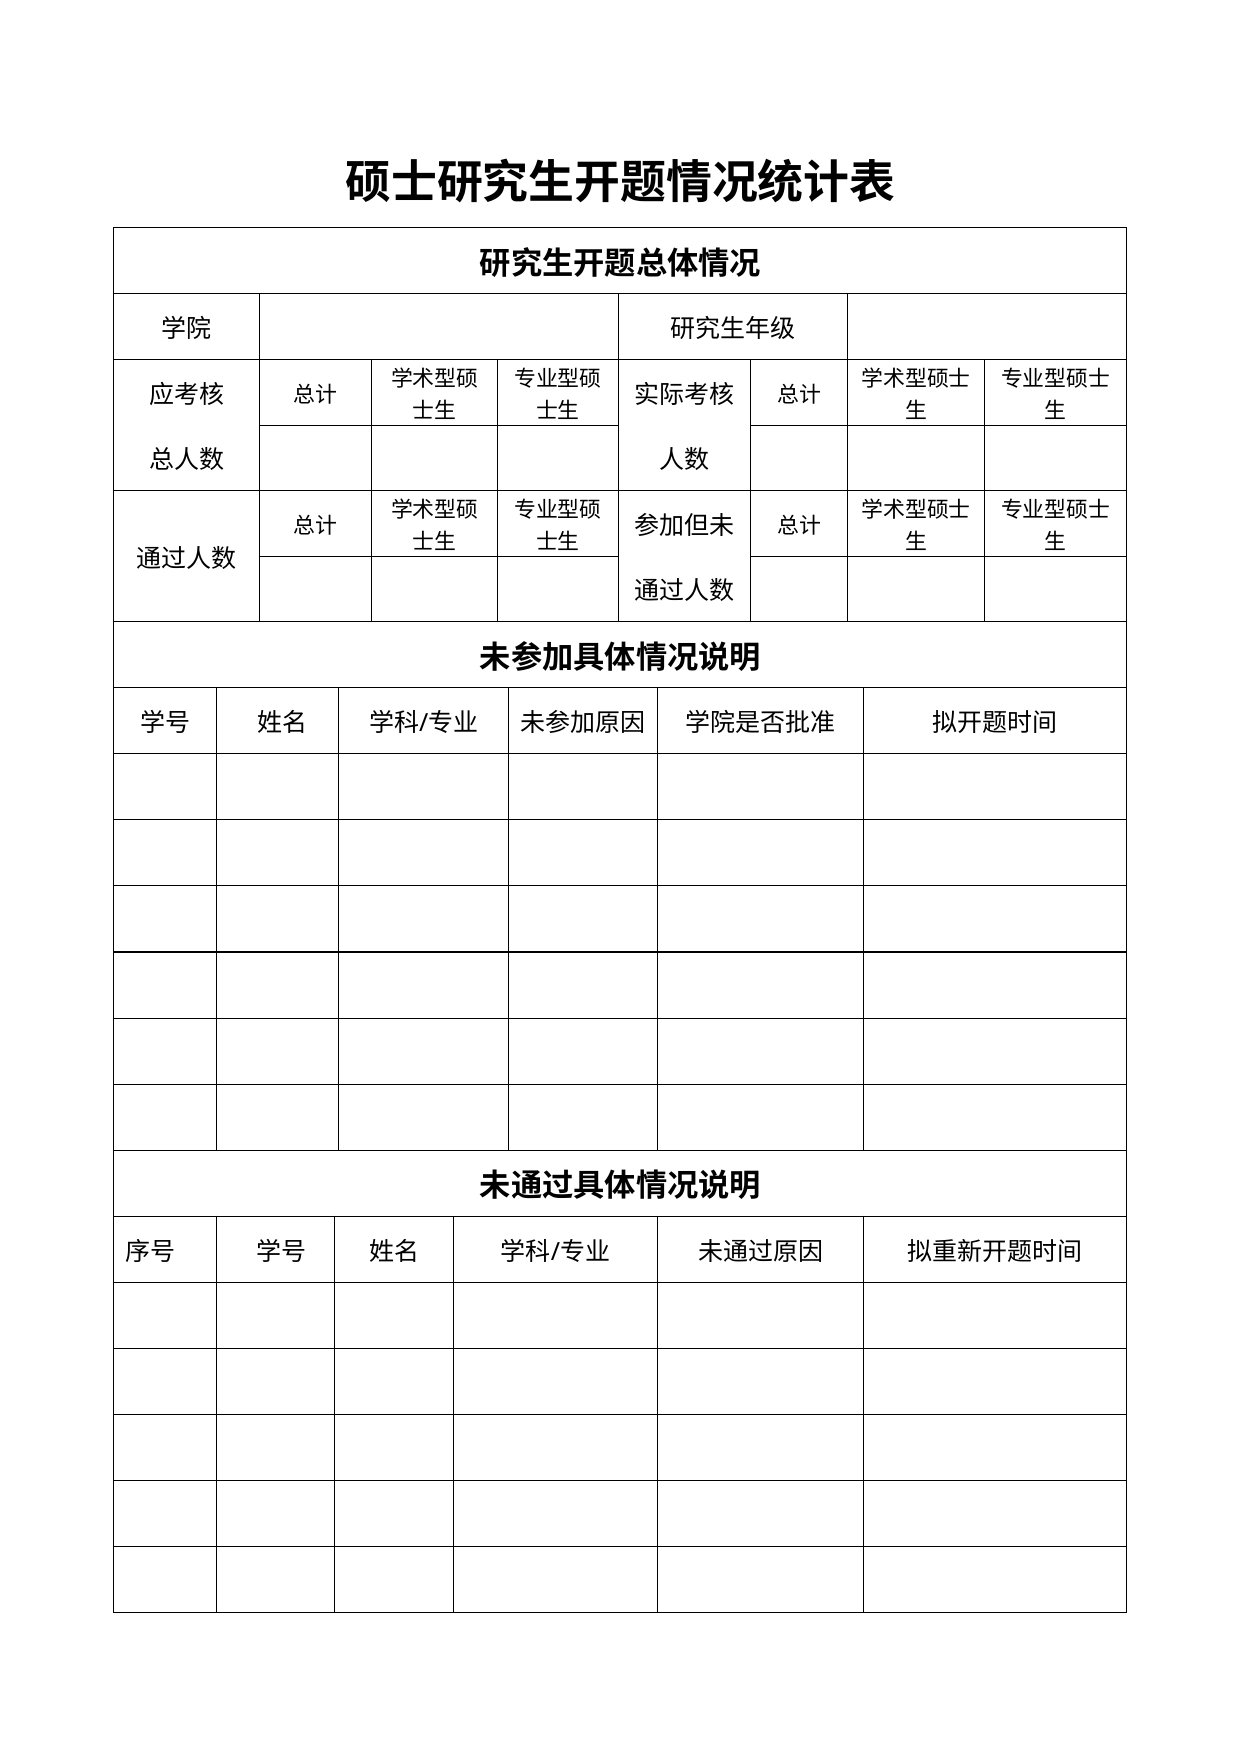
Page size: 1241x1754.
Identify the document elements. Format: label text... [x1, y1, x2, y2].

table_cell 实际考核人数 [619, 360, 750, 490]
table_cell 未参加具体情况说明 [114, 622, 1126, 687]
table_cell 未通过原因 [658, 1217, 863, 1282]
table_cell [339, 820, 508, 885]
table_cell 序号 [114, 1217, 216, 1282]
table_cell [217, 1547, 334, 1612]
table_cell [217, 754, 338, 819]
table_cell [848, 426, 984, 490]
table_cell [509, 754, 657, 819]
table_cell [114, 1349, 216, 1414]
table_cell 总计 [751, 491, 847, 556]
table_cell [751, 557, 847, 621]
table_cell [454, 1547, 657, 1612]
table_cell 专业型硕士生 [498, 491, 618, 556]
table_cell [114, 1415, 216, 1480]
table_cell [864, 886, 1126, 951]
table_cell [658, 1283, 863, 1348]
table_cell [114, 820, 216, 885]
table_cell [864, 1085, 1126, 1149]
table_cell [114, 1481, 216, 1546]
table_cell [509, 1085, 657, 1149]
table_cell [454, 1481, 657, 1546]
text 硕士研究生开题情况统计表 [187, 129, 1053, 227]
table_cell [864, 754, 1126, 819]
table_cell [985, 557, 1126, 621]
table_cell 应考核 总人数 [114, 360, 259, 490]
table_cell [335, 1283, 453, 1348]
table_cell 学号 [217, 1217, 334, 1282]
table_cell [985, 426, 1126, 490]
table_cell [260, 294, 618, 359]
table_cell [335, 1349, 453, 1414]
table_cell 专业型硕士生 [985, 360, 1126, 425]
table_cell [260, 426, 371, 490]
table_cell 拟重新开题时间 [864, 1217, 1126, 1282]
table_cell 总计 [751, 360, 847, 425]
table_cell [372, 426, 497, 490]
table_cell 研究生年级 [619, 294, 847, 359]
table_cell [454, 1415, 657, 1480]
table_cell [751, 426, 847, 490]
table_cell 姓名 [217, 688, 338, 753]
table_cell [864, 1481, 1126, 1546]
table_cell [339, 953, 508, 1017]
table_cell [217, 820, 338, 885]
table_cell [217, 1283, 334, 1348]
table_cell [509, 1019, 657, 1083]
table_cell [114, 1547, 216, 1612]
table_cell [217, 1415, 334, 1480]
table_cell 学术型硕士生 [848, 360, 984, 425]
table_cell 学院 [114, 294, 259, 359]
table_cell 学科/专业 [339, 688, 508, 753]
table_cell [454, 1283, 657, 1348]
table_cell [848, 294, 1126, 359]
table_cell [509, 886, 657, 951]
table_cell 通过人数 [114, 491, 259, 621]
table_cell [260, 557, 371, 621]
table_cell [335, 1547, 453, 1612]
table_cell [498, 426, 618, 490]
table_cell [658, 1481, 863, 1546]
table_cell [658, 886, 863, 951]
table_cell [335, 1481, 453, 1546]
table_cell 未通过具体情况说明 [114, 1151, 1126, 1216]
table_cell [114, 754, 216, 819]
table_cell [114, 1085, 216, 1149]
table_cell 学术型硕士生 [848, 491, 984, 556]
table_cell 未参加原因 [509, 688, 657, 753]
table_cell [454, 1349, 657, 1414]
table_cell [658, 1415, 863, 1480]
table_cell [114, 953, 216, 1017]
table_cell [217, 1481, 334, 1546]
table_cell [658, 1349, 863, 1414]
table_cell [217, 1349, 334, 1414]
table_cell 学科/专业 [454, 1217, 657, 1282]
table_cell [658, 1019, 863, 1083]
table_cell [864, 953, 1126, 1017]
table_cell [509, 953, 657, 1017]
table_cell 学术型硕士生 [372, 360, 497, 425]
table_cell [658, 754, 863, 819]
table_cell [848, 557, 984, 621]
table_cell 学号 [114, 688, 216, 753]
table_cell [864, 1283, 1126, 1348]
table_cell [658, 1547, 863, 1612]
table_cell [658, 820, 863, 885]
table_cell [339, 1085, 508, 1149]
table_cell [339, 886, 508, 951]
table_cell [339, 754, 508, 819]
table_cell 专业型硕士生 [985, 491, 1126, 556]
table_cell 拟开题时间 [864, 688, 1126, 753]
table_cell [114, 1283, 216, 1348]
table_header 研究生开题总体情况 [114, 228, 1126, 293]
table_cell [864, 1415, 1126, 1480]
table_cell [114, 886, 216, 951]
table_cell [509, 820, 657, 885]
table_cell 姓名 [335, 1217, 453, 1282]
table_cell 学术型硕士生 [372, 491, 497, 556]
table_cell [335, 1415, 453, 1480]
table_cell [864, 1349, 1126, 1414]
table_cell 参加但未通过人数 [619, 491, 750, 621]
table_cell [372, 557, 497, 621]
table_cell 总计 [260, 360, 371, 425]
table_cell 学院是否批准 [658, 688, 863, 753]
table_cell [114, 1019, 216, 1083]
table_cell [498, 557, 618, 621]
table_cell [217, 953, 338, 1017]
table_cell [864, 1019, 1126, 1083]
table_cell [864, 820, 1126, 885]
table_cell [658, 1085, 863, 1149]
table_cell 总计 [260, 491, 371, 556]
table_cell [339, 1019, 508, 1083]
table_cell [864, 1547, 1126, 1612]
table_cell [658, 953, 863, 1017]
table_cell [217, 1085, 338, 1149]
table_cell 专业型硕士生 [498, 360, 618, 425]
table_cell [217, 886, 338, 951]
table_cell [217, 1019, 338, 1083]
